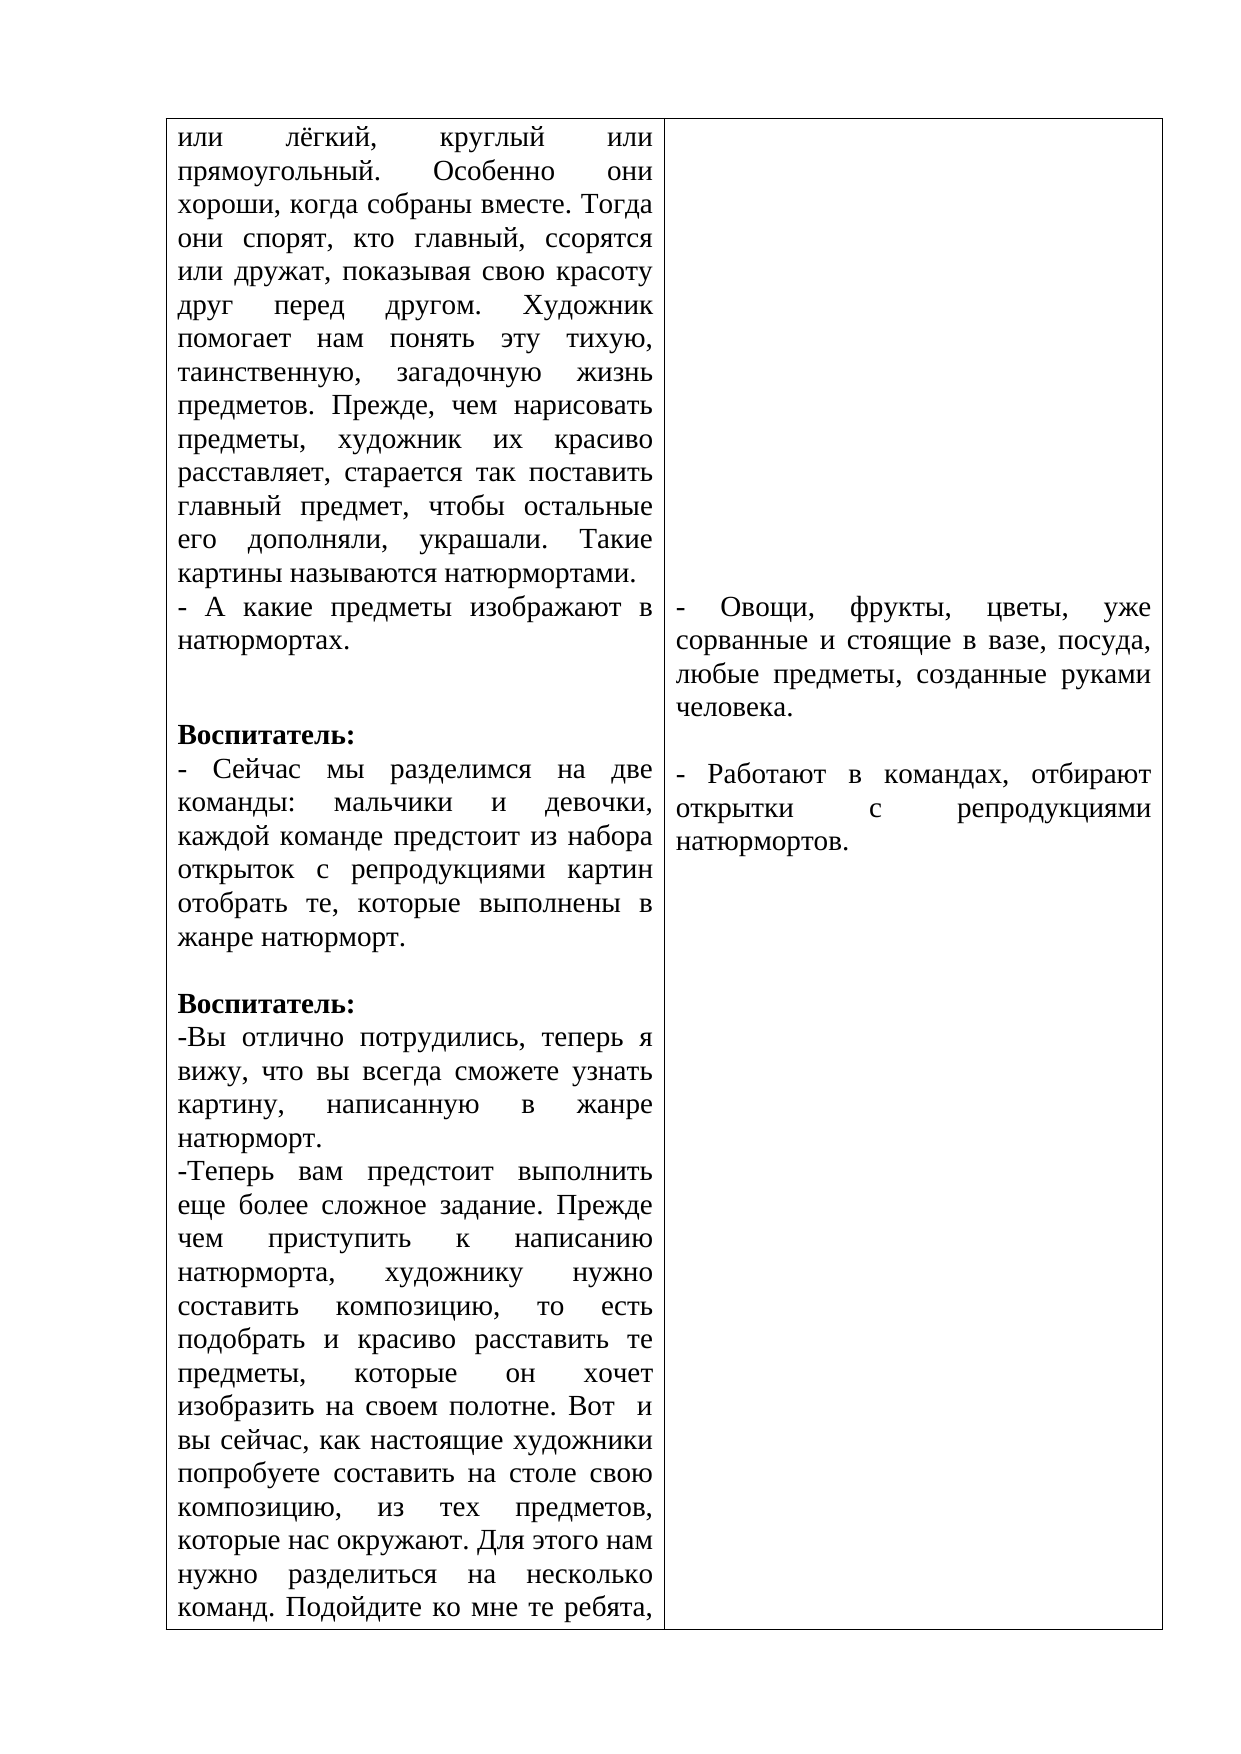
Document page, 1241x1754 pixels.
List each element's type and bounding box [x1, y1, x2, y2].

table_cell [665, 119, 1162, 1628]
table_cell [167, 119, 664, 1628]
